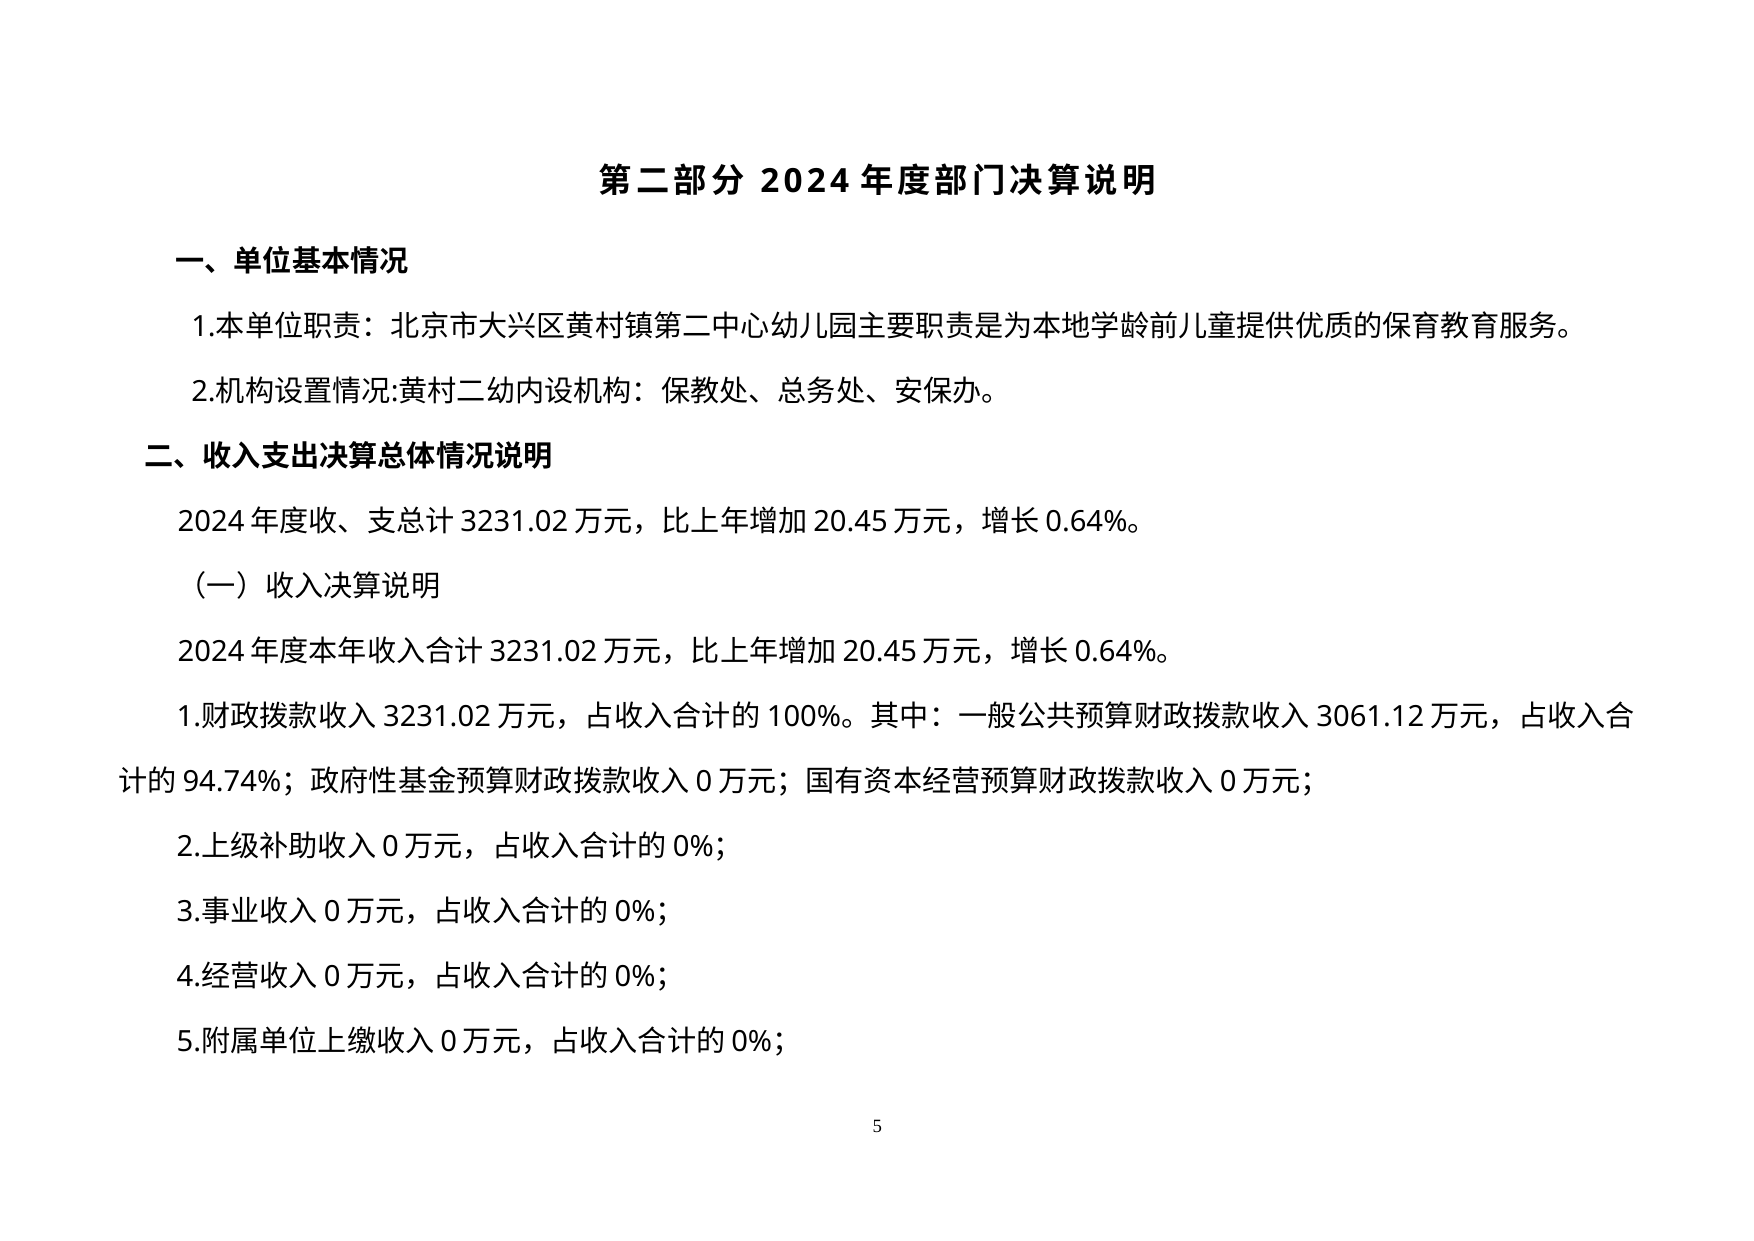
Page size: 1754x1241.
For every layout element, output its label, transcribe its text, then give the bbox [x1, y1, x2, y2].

list 2.上级补助收入0万元，占收入合计的0%； [118, 812, 1636, 877]
text 5.附属单位上缴收入0万元，占收入合计的0%； [118, 1007, 1636, 1072]
text 2024年度收、支总计3231.02万元，比上年增加20.45万元，增长0.64%。 [118, 487, 1636, 552]
text （一）收入决算说明 [118, 552, 1636, 617]
list 1.财政拨款收入3231.02万元，占收入合计的100%。其中：一般公共预算财政拨款收入3061.12万元，占收入合计的94.74%；政府性基金预算财政拨款收入0万元；国有资本经营预算财政拨款收入0万元； [118, 682, 1636, 812]
text 二、收入支出决算总体情况说明 [118, 422, 1636, 487]
text 4.经营收入0万元，占收入合计的0%； [118, 942, 1636, 1007]
text 第二部分 2024年度部门决算说明 [118, 145, 1636, 210]
list 3.事业收入0万元，占收入合计的0%； [118, 877, 1636, 942]
text 2024年度本年收入合计3231.02万元，比上年增加20.45万元，增长0.64%。 [118, 617, 1636, 682]
text 1.本单位职责：北京市大兴区黄村镇第二中心幼儿园主要职责是为本地学龄前儿童提供优质的保育教育服务。 [118, 292, 1636, 357]
text 2.机构设置情况:黄村二幼内设机构：保教处、总务处、安保办。 [118, 357, 1636, 422]
text 一、单位基本情况 [118, 227, 1636, 292]
